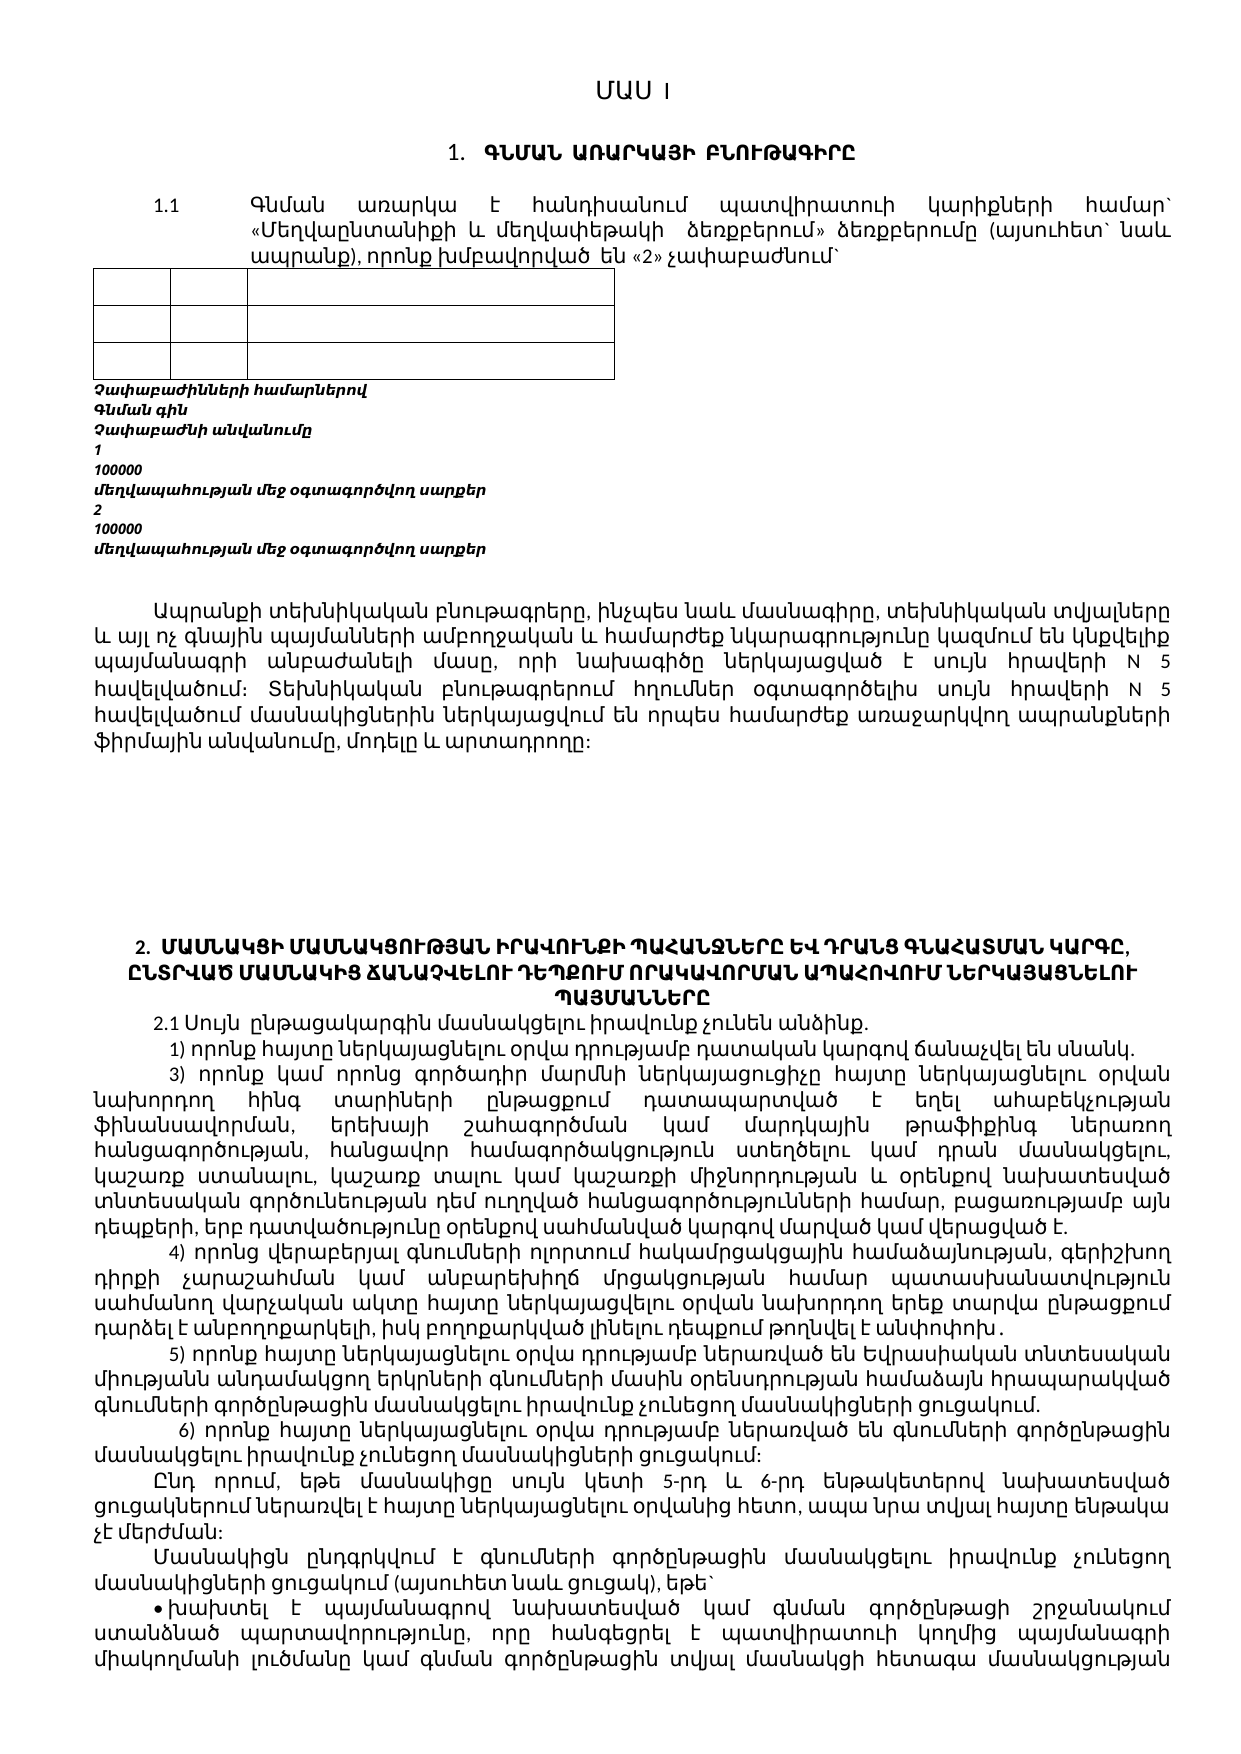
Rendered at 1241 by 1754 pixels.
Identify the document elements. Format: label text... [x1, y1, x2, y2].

text ՄԱՍ I [94, 75, 1171, 106]
text 2. ՄԱՍՆԱԿՑԻ ՄԱՍՆԱԿՑՈՒԹՅԱՆ ԻՐԱՎՈՒՆՔԻ ՊԱՀԱՆՋՆԵՐԸ ԵՎ ԴՐԱՆՑ ԳՆԱՀԱՏՄԱՆ ԿԱՐԳԸ, ԸՆՏՐՎԱԾ ՄԱՍՆԱԿԻՑ ՃԱՆԱՉՎԵԼՈՒ ԴԵՊՔՈՒՄ ՈՐԱԿԱՎՈՐՄԱՆ ԱՊԱՀՈՎՈՒՄ ՆԵՐԿԱՅԱՑՆԵԼՈՒ ՊԱՅՄԱՆՆԵՐԸ [94, 934, 1171, 1011]
text 4) որոնց վերաբերյալ գնումների ոլորտում հակամրցակցային համաձայնության, գերիշխող դիրքի չարաշահման կամ անբարեխիղճ մրցակցության համար պատասխանատվություն սահմանող վարչական ակտը հայտը ներկայացվելու օրվան նախորդող երեք տարվա ընթացքում դարձել է անբողոքարկելի, իսկ բողոքարկված լինելու դեպքում թողնվել է անփոփոխ․ [94, 1239, 1171, 1341]
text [94, 1595, 1171, 1671]
text 2.1 Սույն ընթացակարգին մասնակցելու իրավունք չունեն անձինք. [94, 1011, 1171, 1036]
text 3) որոնք կամ որոնց գործադիր մարմնի ներկայացուցիչը հայտը ներկայացնելու օրվան նախորդող հինգ տարիների ընթացքում դատապարտված է եղել ահաբեկչության ֆինանսավորման, երեխայի շահագործման կամ մարդկային թրաֆիքինգ ներառող հանցագործության, հանցավոր համագործակցություն ստեղծելու կամ դրան մասնակցելու, կաշառք ստանալու, կաշառք տալու կամ կաշառքի միջնորդության և օրենքով նախատեսված տնտեսական գործունեության դեմ ուղղված հանցագործությունների համար, բացառությամբ այն դեպքերի, երբ դատվածությունը օրենքով սահմանված կարգով մարված կամ վերացված է. [94, 1061, 1171, 1239]
text 5) որոնք հայտը ներկայացնելու օրվա դրությամբ ներառված են Եվրասիական տնտեսական միությանն անդամակցող երկրների գնումների մասին օրենսդրության համաձայն հրապարակված գնումների գործընթացին մասնակցելու իրավունք չունեցող մասնակիցների ցուցակում. [94, 1341, 1171, 1417]
text 1) որոնք հայտը ներկայացնելու օրվա դրությամբ դատական կարգով ճանաչվել են սնանկ. [94, 1036, 1171, 1061]
text Ընդ որում, եթե մասնակիցը սույն կետի 5-րդ և 6-րդ ենթակետերով նախատեսված ցուցակներում ներառվել է հայտը ներկայացնելու օրվանից հետո, ապա նրա տվյալ հայտը ենթակա չէ մերժման: [94, 1468, 1171, 1544]
subtitle Գնման առարկա է հանդիսանում պատվիրատուի կարիքների համար` «Մեղվաընտանիքի և մեղվափեթակի ձեռքբերում» ձեռքբերումը (այսուհետ` նաև ապրանք), որոնք խմբավորված են «2» չափաբաժնում` [153, 192, 1171, 268]
text Մասնակիցն ընդգրկվում է գնումների գործընթացին մասնակցելու իրավունք չունեցող մասնակիցների ցուցակում (այսուհետ նաև ցուցակ), եթե` [94, 1544, 1171, 1595]
list ԳՆՄԱՆ ԱՌԱՐԿԱՅԻ ԲՆՈՒԹԱԳԻՐԸ [131, 136, 1171, 167]
text 6) որոնք հայտը ներկայացնելու օրվա դրությամբ ներառված են գնումների գործընթացին մասնակցելու իրավունք չունեցող մասնակիցների ցուցակում: [94, 1417, 1171, 1468]
text Ապրանքի տեխնիկական բնութագրերը, ինչպես նաև մասնագիրը, տեխնիկական տվյալները և այլ ոչ գնային պայմանների ամբողջական և համարժեք նկարագրությունը կազմում են կնքվելիք պայմանագրի անբաժանելի մասը, որի նախագիծը ներկայացված է սույն հրավերի N 5 հավելվածում։ Տեխնիկական բնութագրերում հղումներ օգտագործելիս սույն հրավերի N 5 հավելվածում մասնակիցներին ներկայացվում են որպես համարժեք առաջարկվող ապրանքների ֆիրմային անվանումը, մոդելը և արտադրողը: [94, 598, 1171, 753]
